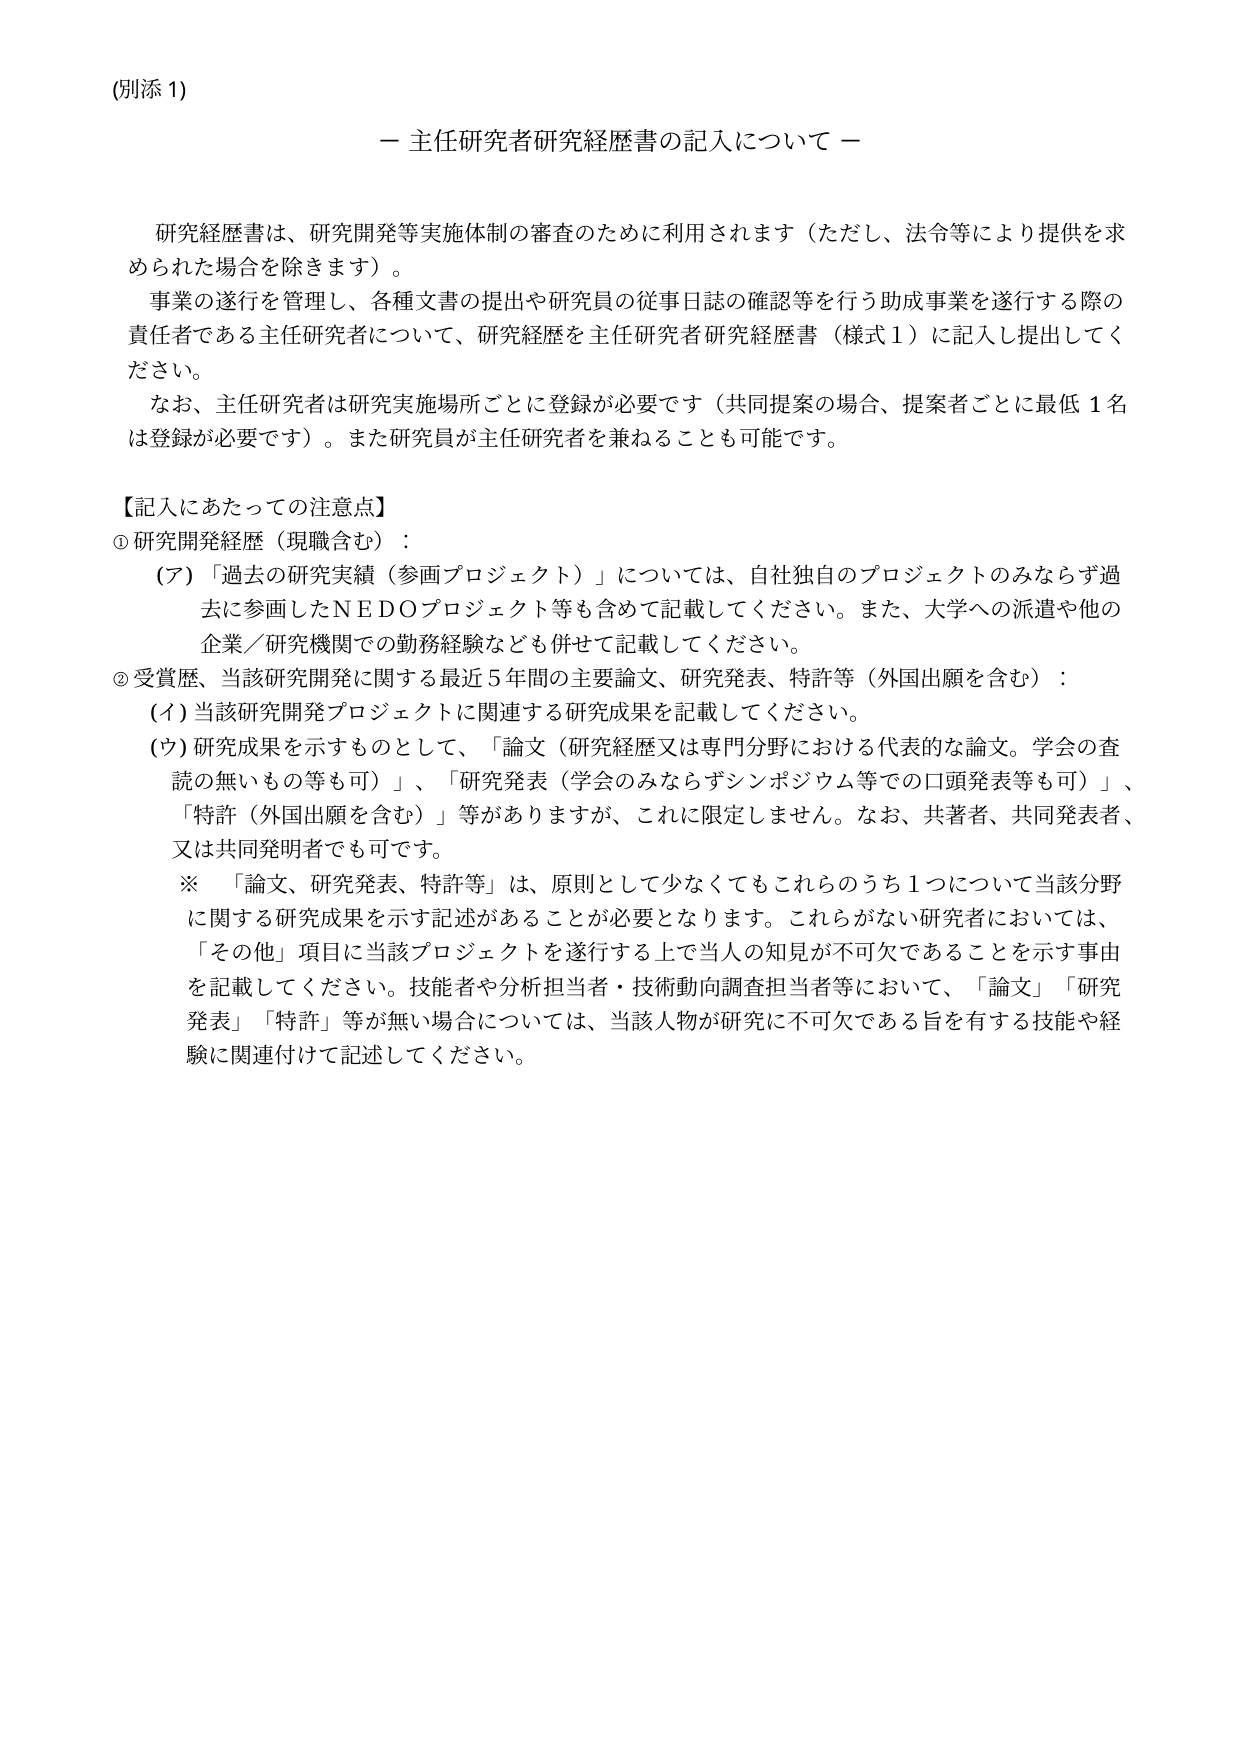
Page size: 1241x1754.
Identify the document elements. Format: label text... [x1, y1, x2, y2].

text － 主任研究者研究経歴書の記入について － [112, 105, 1128, 174]
text なお、主任研究者は研究実施場所ごとに登録が必要です（共同提案の場合、提案者ごとに最低1名は登録が必要です）。また研究員が主任研究者を兼ねることも可能です。 [127, 386, 1128, 454]
list 「過去の研究実績（参画プロジェクト）」については、自社独自のプロジェクトのみならず過去に参画したＮＥＤＯプロジェクト等も含めて記載してください。また、大学への派遣や他の企業／研究機関での勤務経験なども併せて記載してください。 [156, 557, 1124, 660]
text ②受賞歴、当該研究開発に関する最近５年間の主要論文、研究発表、特許等（外国出願を含む）： [112, 660, 1124, 694]
text 事業の遂行を管理し、各種文書の提出や研究員の従事日誌の確認等を行う助成事業を遂行する際の責任者である主任研究者について、研究経歴を主任研究者研究経歴書（様式１）に記入し提出してください。 [127, 283, 1128, 386]
text 【記入にあたっての注意点】 [112, 488, 1128, 523]
text ①研究開発経歴（現職含む）： [112, 523, 1124, 557]
text ※ 「論文、研究発表、特許等」は、原則として少なくてもこれらのうち１つについて当該分野に関する研究成果を示す記述があることが必要となります。これらがない研究者においては、「その他」項目に当該プロジェクトを遂行する上で当人の知見が不可欠であることを示す事由を記載してください。技能者や分析担当者・技術動向調査担当者等において、「論文」「研究発表」「特許」等が無い場合については、当該人物が研究に不可欠である旨を有する技能や経験に関連付けて記述してください。 [112, 866, 1124, 1071]
list 研究成果を示すものとして、「論文（研究経歴又は専門分野における代表的な論文。学会の査読の無いもの等も可）」、「研究発表（学会のみならずシンポジウム等での口頭発表等も可）」、「特許（外国出願を含む）」等がありますが、これに限定しません。なお、共著者、共同発表者、又は共同発明者でも可です。 [150, 728, 1124, 866]
text 研究経歴書は、研究開発等実施体制の審査のために利用されます（ただし、法令等により提供を求められた場合を除きます）。 [127, 214, 1128, 283]
text (別添1) [112, 71, 1128, 105]
list 当該研究開発プロジェクトに関連する研究成果を記載してください。 [150, 694, 1124, 728]
